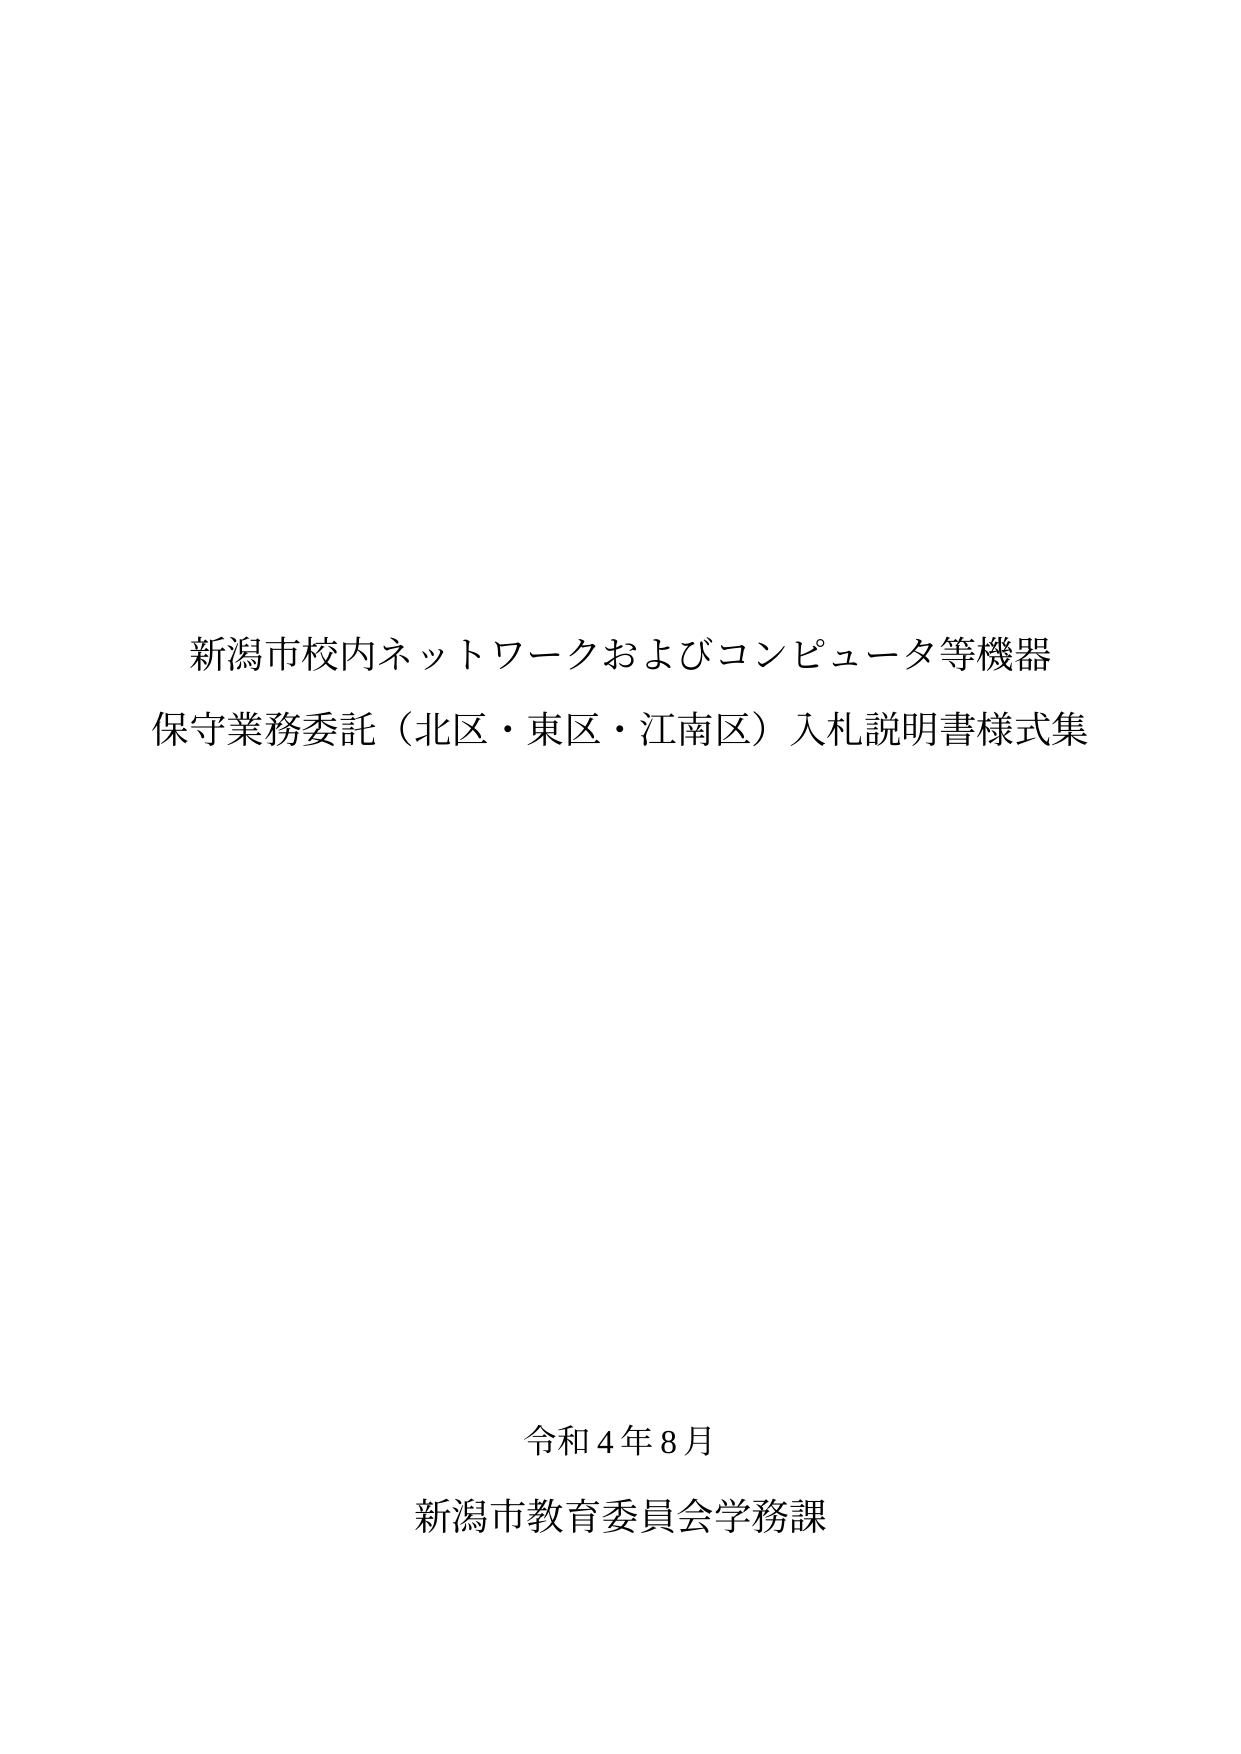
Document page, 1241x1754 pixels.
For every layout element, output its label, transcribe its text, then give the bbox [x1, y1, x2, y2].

text 令和4年8月 [148, 1402, 1092, 1477]
text 新潟市校内ネットワークおよびコンピュータ等機器 [148, 614, 1092, 689]
text 保守業務委託（北区・東区・江南区）入札説明書様式集 [148, 689, 1092, 764]
text 新潟市教育委員会学務課 [148, 1477, 1092, 1552]
